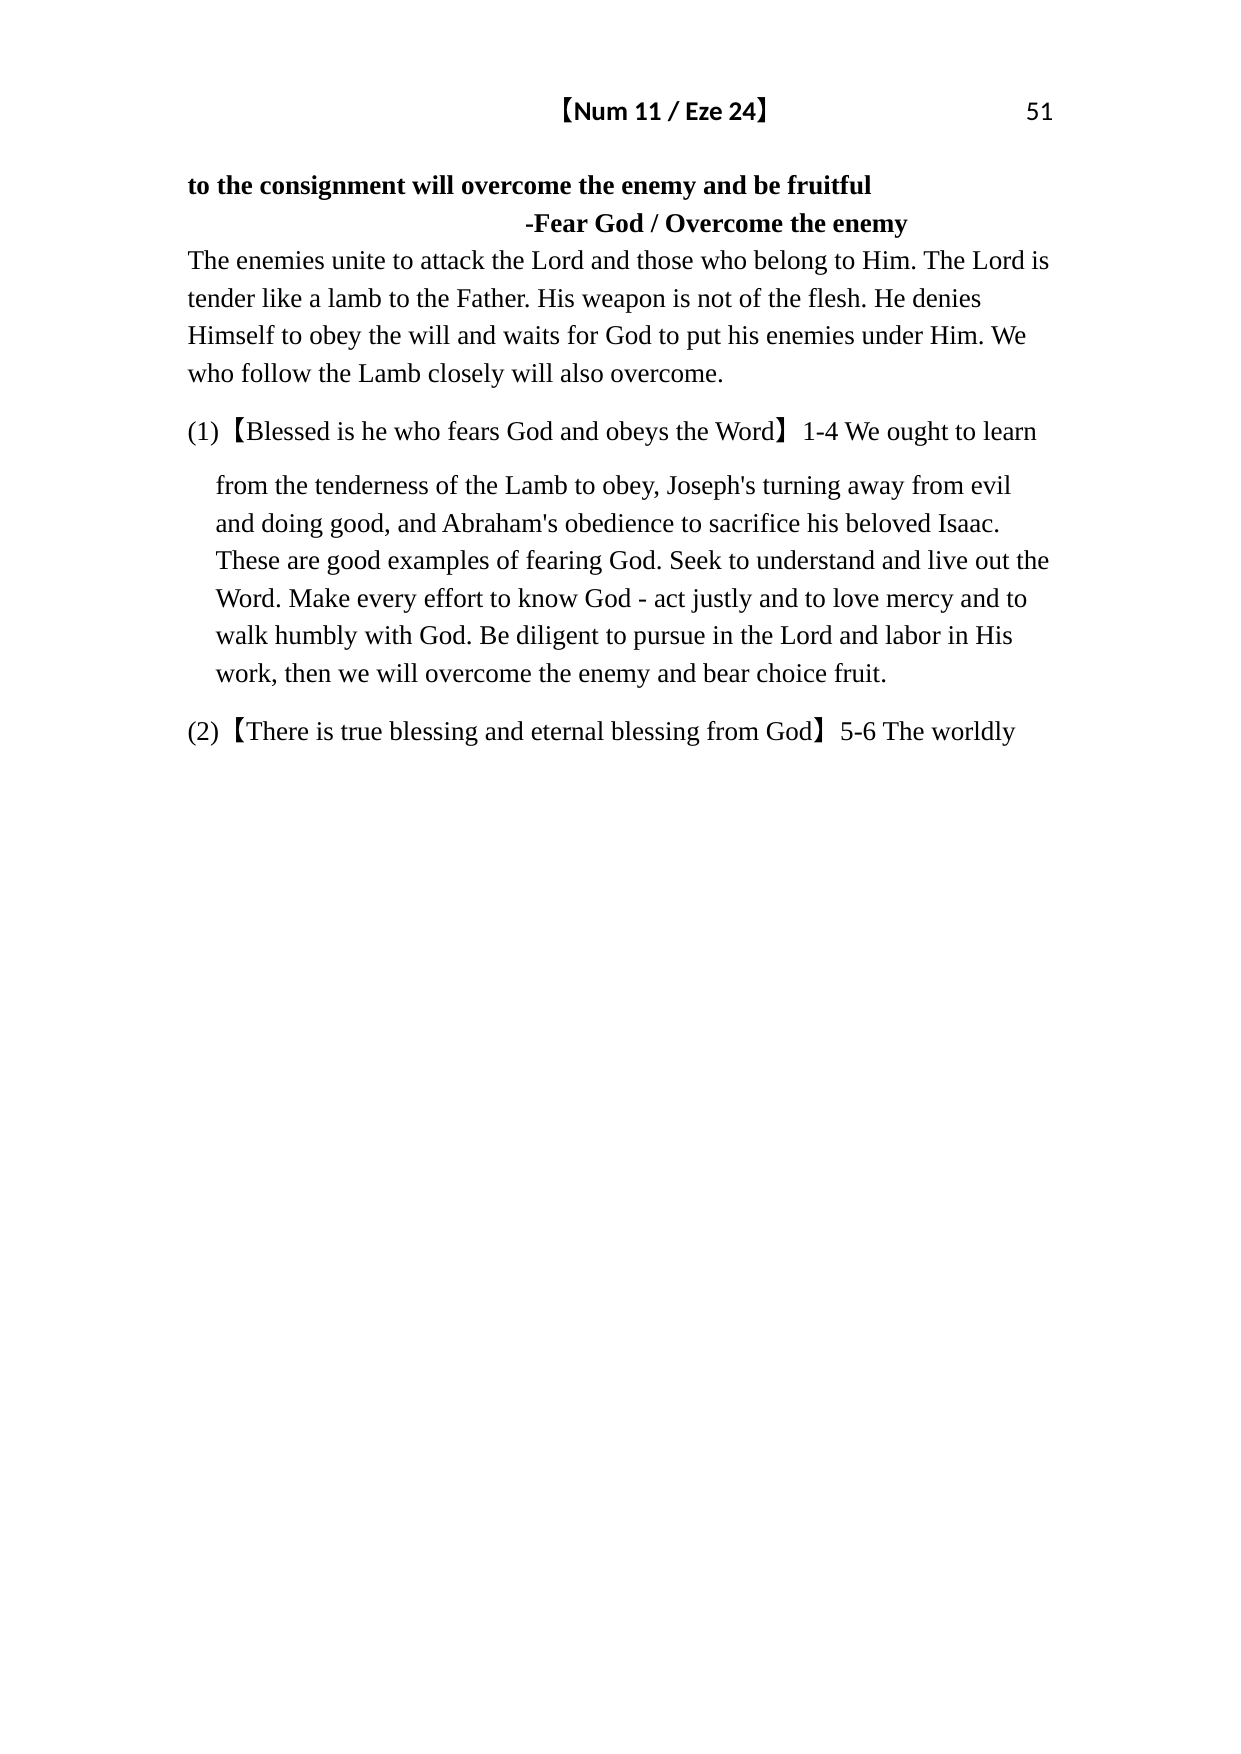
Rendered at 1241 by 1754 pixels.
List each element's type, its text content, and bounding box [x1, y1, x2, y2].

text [187, 166, 1053, 204]
text The enemies unite to attack the Lord and those who belong to Him. The Lord is tender like a lamb to the Father. His weapon is not of the flesh. He denies Himself to obey the will and waits for God to put his enemies under Him. We who follow the Lamb closely will also overcome. [187, 241, 1053, 391]
text (2)【There is true blessing and eternal blessing from God】5-6 The worldly [187, 691, 1053, 766]
text -Fear God / Overcome the enemy [187, 204, 1053, 241]
text (1)【Blessed is he who fears God and obeys the Word】1-4 We ought to learn from the tenderness of the Lamb to obey, Joseph's turning away from evil and doing good, and Abraham's obedience to sacrifice his beloved Isaac. These are good examples of fearing God. Seek to understand and live out the Word. Make every effort to know God - act justly and to love mercy and to walk humbly with God. Be diligent to pursue in the Lord and labor in His work, then we will overcome the enemy and bear choice fruit. [187, 391, 1053, 691]
